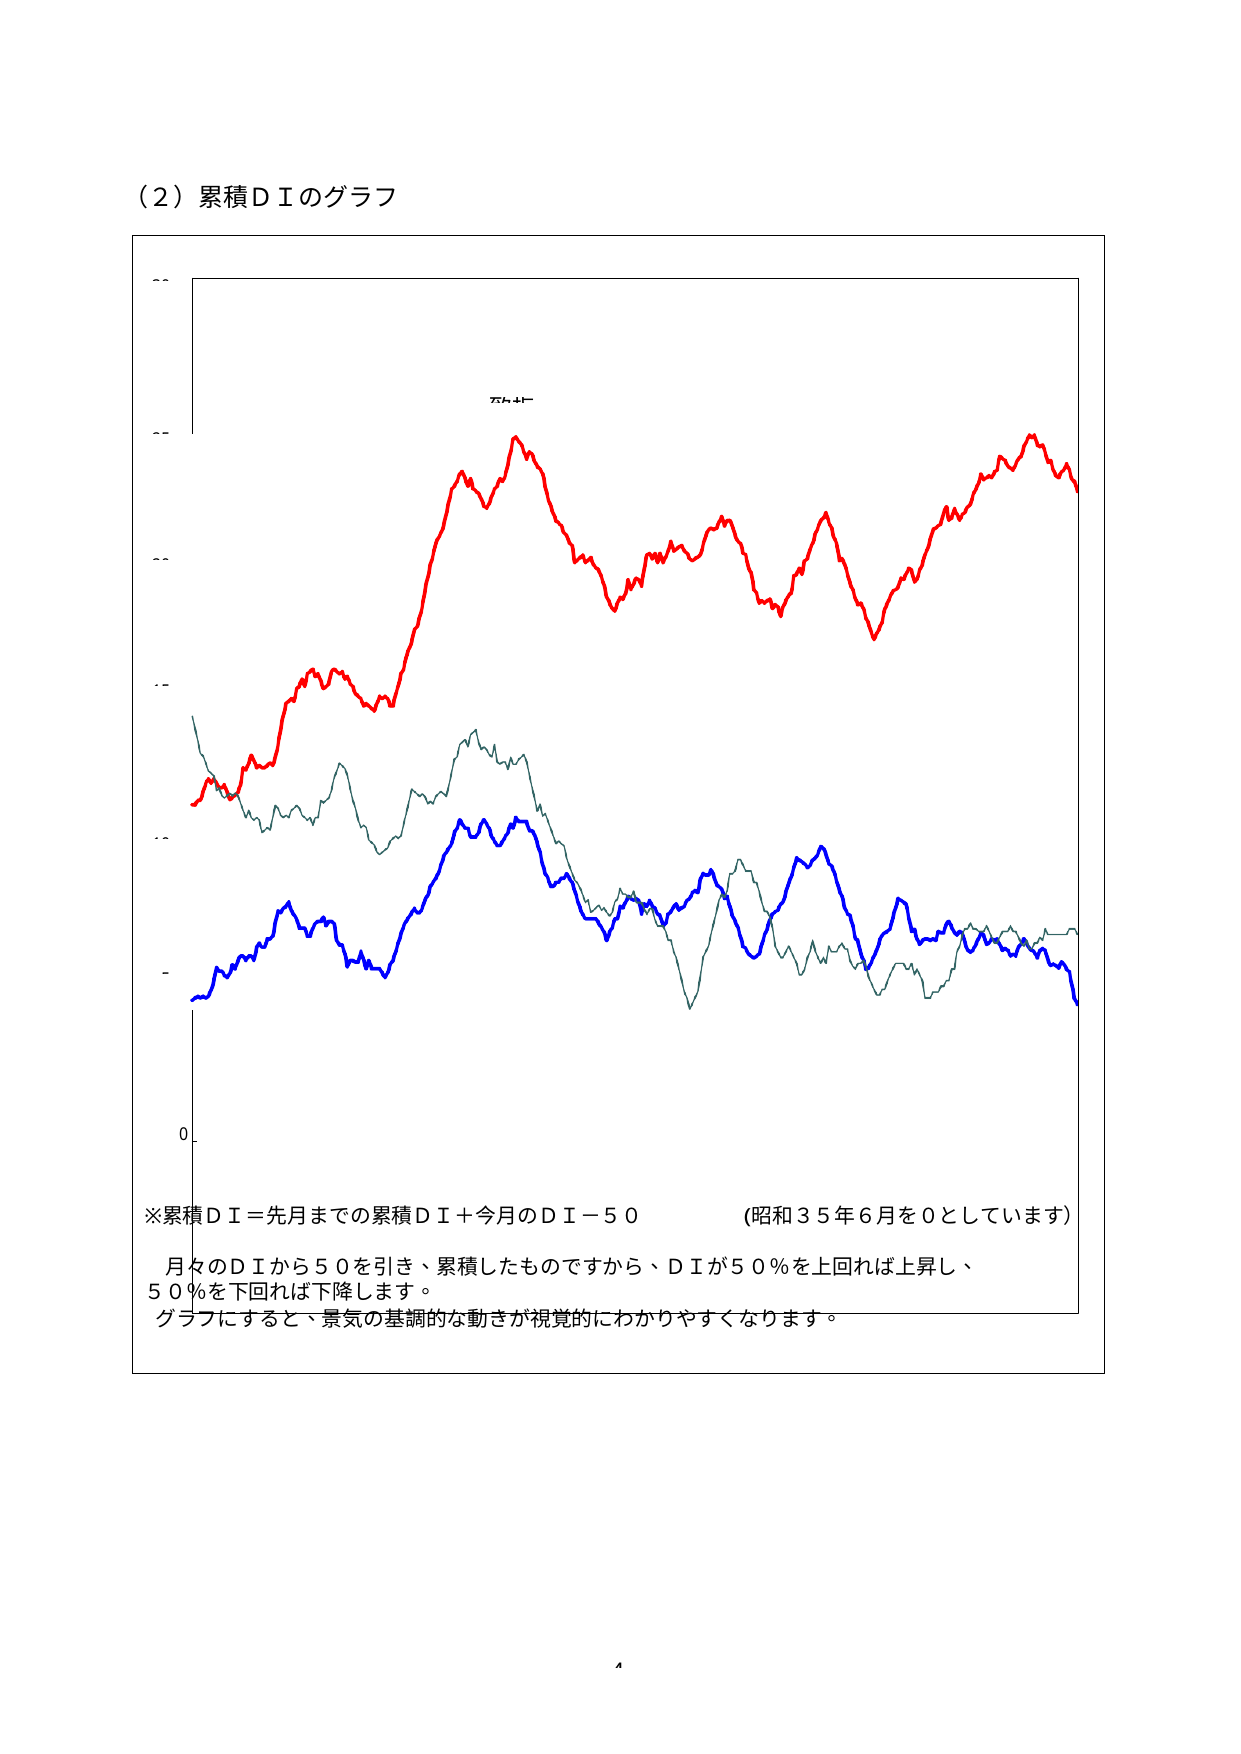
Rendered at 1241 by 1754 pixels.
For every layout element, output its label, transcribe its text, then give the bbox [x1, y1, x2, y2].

text グラフにすると、景気の基調的な動きが視覚的にわかりやすくなります。 [155, 1305, 1142, 1331]
text ５０％を下回れば下降します。 [144, 1280, 1142, 1305]
picture [190, 433, 1078, 1010]
subtitle （２）累積ＤＩのグラフ [123, 180, 1142, 214]
text ※累積ＤＩ＝先月までの累積ＤＩ＋今月のＤＩ－５０ (昭和３５年６月を０としています） 月々のＤＩから５０を引き、累積したものですから、ＤＩが５０％を上回れば上昇し、 [144, 1178, 1091, 1280]
